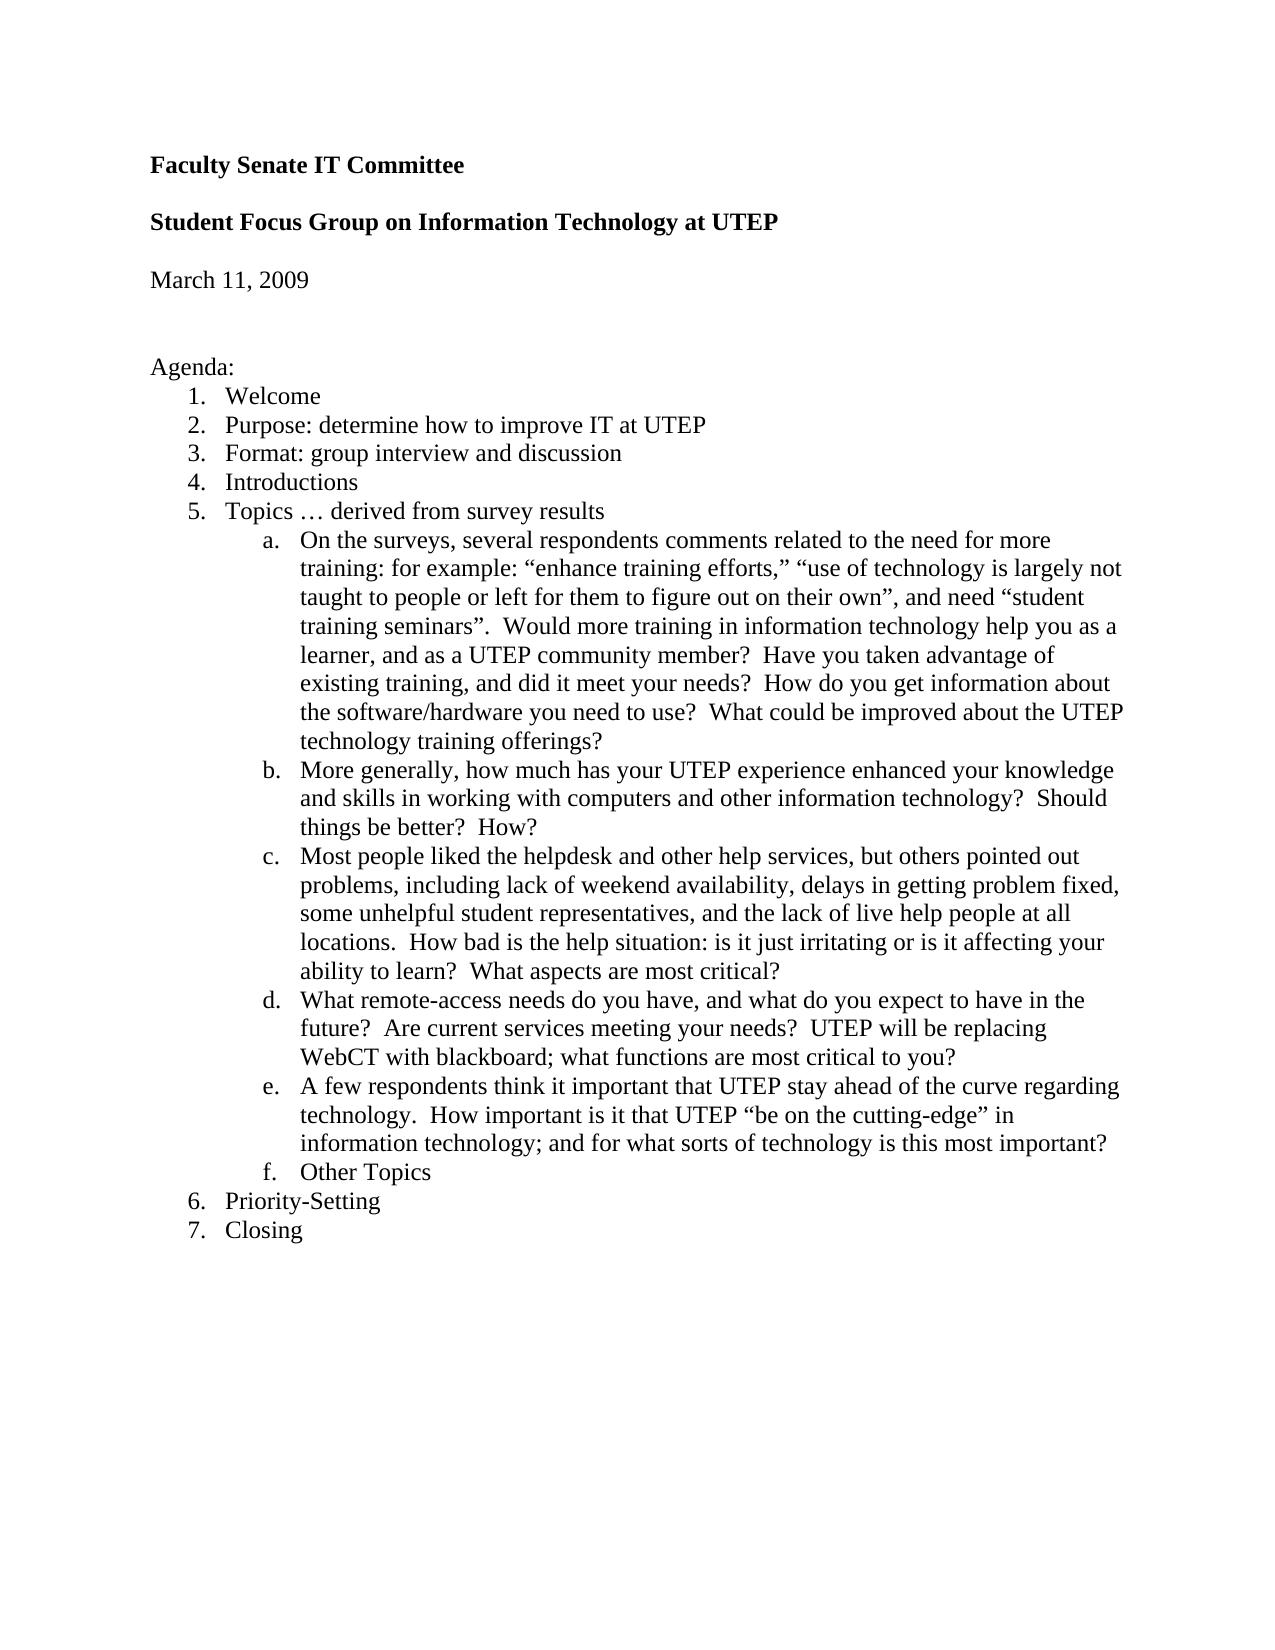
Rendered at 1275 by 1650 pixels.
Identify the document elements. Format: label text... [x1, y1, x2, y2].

text March 11, 2009 [150, 265, 1125, 294]
list Purpose: determine how to improve IT at UTEP [187, 410, 1125, 438]
list On the surveys, several respondents comments related to the need for more training: for example: “enhance training efforts,” “use of technology is largely not taught to people or left for them to figure out on their own”, and need “student training seminars”. Would more training in information technology help you as a learner, and as a UTEP community member? Have you taken advantage of existing training, and did it meet your needs? How do you get information about the software/hardware you need to use? What could be improved about the UTEP technology training offerings? [262, 525, 1125, 755]
text f. Other Topics [225, 1157, 1125, 1186]
list Topics … derived from survey results [187, 496, 1125, 525]
list What remote-access needs do you have, and what do you expect to have in the future? Are current services meeting your needs? UTEP will be replacing WebCT with blackboard; what functions are most critical to you? [262, 985, 1125, 1071]
text Agenda: [150, 352, 1125, 381]
list Most people liked the helpdesk and other help services, but others pointed out problems, including lack of weekend availability, delays in getting problem fixed, some unhelpful student representatives, and the lack of live help people at all locations. How bad is the help situation: is it just irritating or is it affecting your ability to learn? What aspects are most critical? [262, 841, 1125, 985]
list Closing [187, 1215, 1125, 1243]
text Student Focus Group on Information Technology at UTEP [150, 207, 1125, 236]
list Welcome [187, 381, 1125, 410]
list A few respondents think it important that UTEP stay ahead of the curve regarding technology. How important is it that UTEP “be on the cutting-edge” in information technology; and for what sorts of technology is this most important? [262, 1071, 1125, 1157]
list Introductions [187, 467, 1125, 496]
list Priority-Setting [187, 1186, 1125, 1215]
list Format: group interview and discussion [187, 438, 1125, 467]
list More generally, how much has your UTEP experience enhanced your knowledge and skills in working with computers and other information technology? Should things be better? How? [262, 755, 1125, 841]
text Faculty Senate IT Committee [150, 150, 1125, 179]
